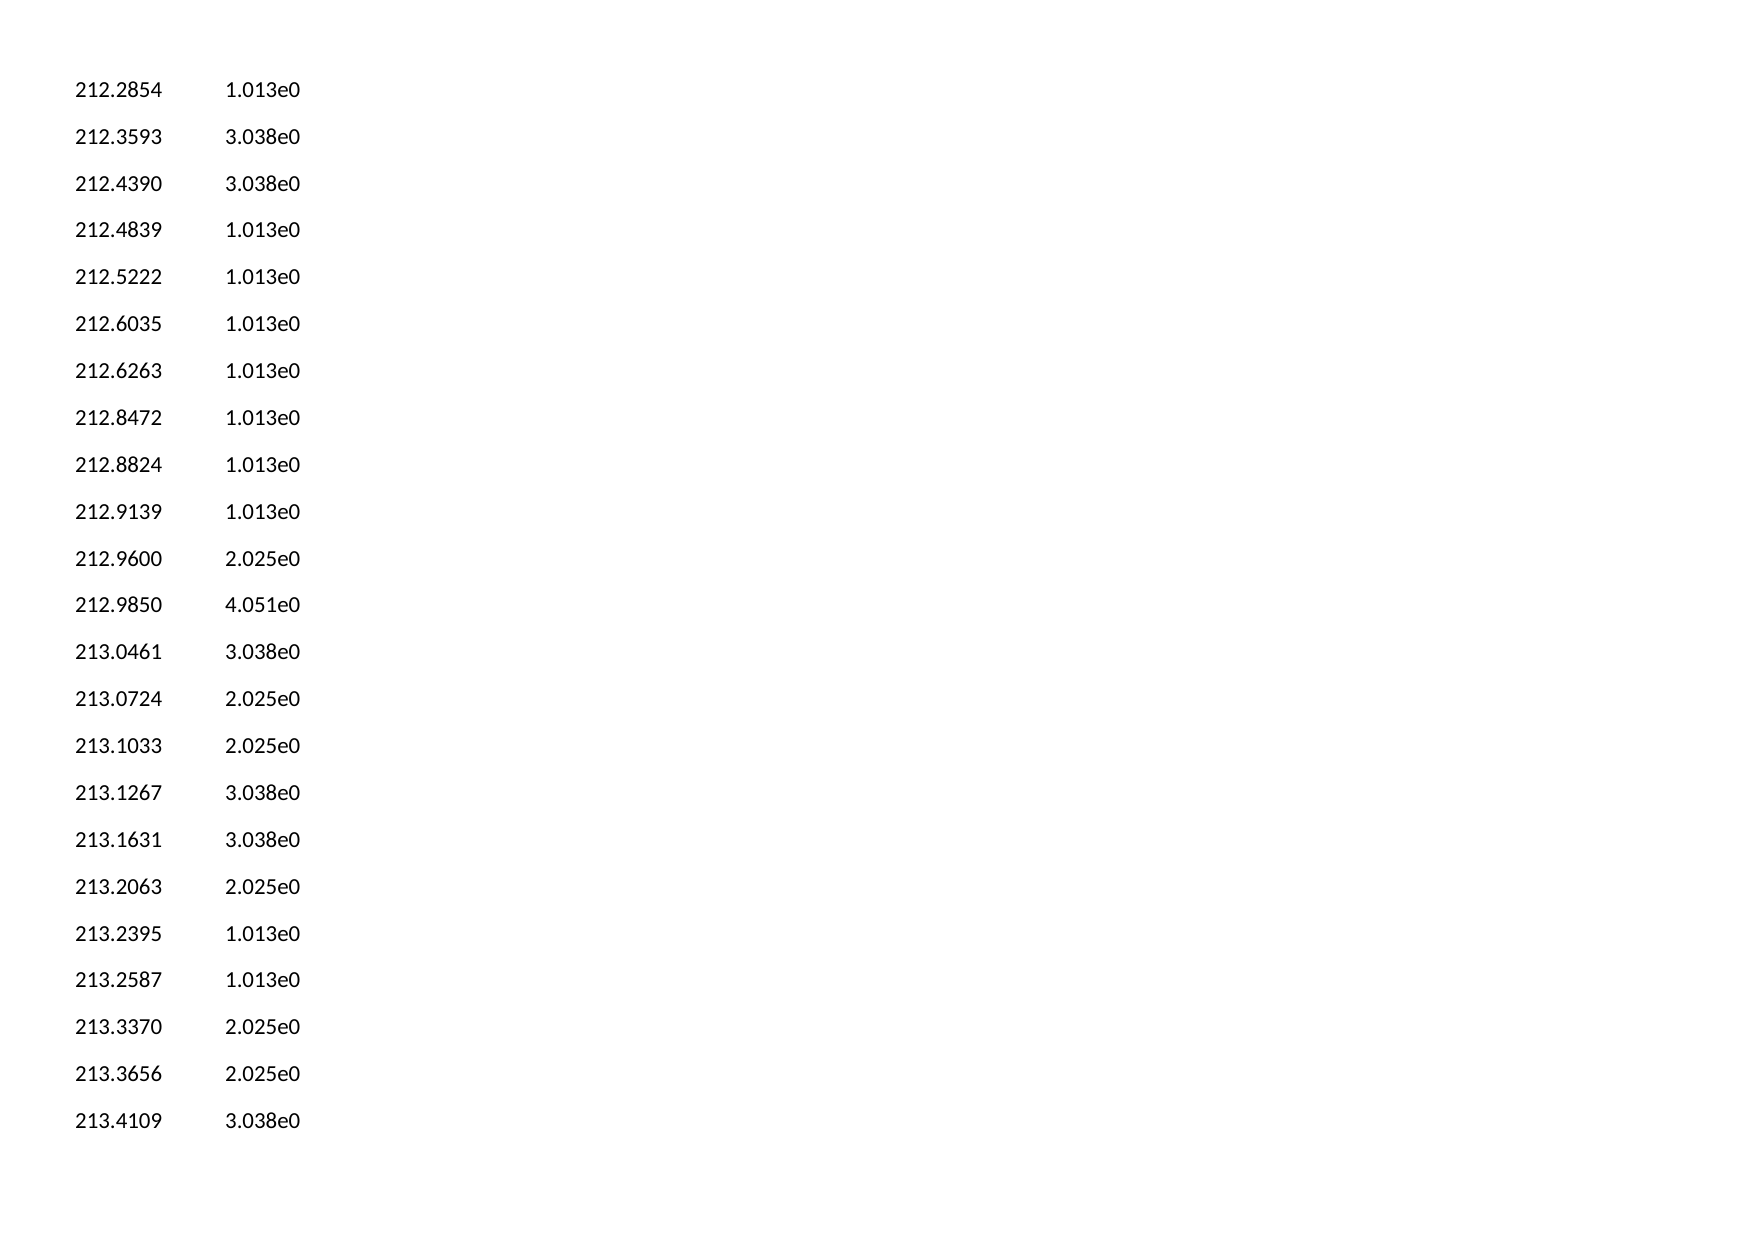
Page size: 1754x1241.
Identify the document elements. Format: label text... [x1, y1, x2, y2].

text 212.6263 1.013e0 [75, 356, 1679, 384]
text 213.1267 3.038e0 [75, 778, 1679, 806]
text 213.2587 1.013e0 [75, 966, 1679, 994]
text 213.1033 2.025e0 [75, 731, 1679, 759]
text 212.5222 1.013e0 [75, 262, 1679, 291]
text 212.9850 4.051e0 [75, 591, 1679, 619]
text 212.8472 1.013e0 [75, 403, 1679, 431]
text 213.2063 2.025e0 [75, 872, 1679, 900]
text 213.0461 3.038e0 [75, 637, 1679, 666]
text 213.0724 2.025e0 [75, 684, 1679, 712]
text 212.2854 1.013e0 [75, 75, 1679, 103]
text 212.6035 1.013e0 [75, 309, 1679, 337]
text 212.3593 3.038e0 [75, 122, 1679, 150]
text 212.4390 3.038e0 [75, 169, 1679, 197]
text 213.4109 3.038e0 [75, 1106, 1679, 1134]
text 212.8824 1.013e0 [75, 450, 1679, 478]
text 213.2395 1.013e0 [75, 919, 1679, 947]
text 212.9139 1.013e0 [75, 497, 1679, 525]
text 213.1631 3.038e0 [75, 825, 1679, 853]
text 213.3370 2.025e0 [75, 1012, 1679, 1041]
text 212.9600 2.025e0 [75, 544, 1679, 572]
text 212.4839 1.013e0 [75, 216, 1679, 244]
text 213.3656 2.025e0 [75, 1059, 1679, 1087]
